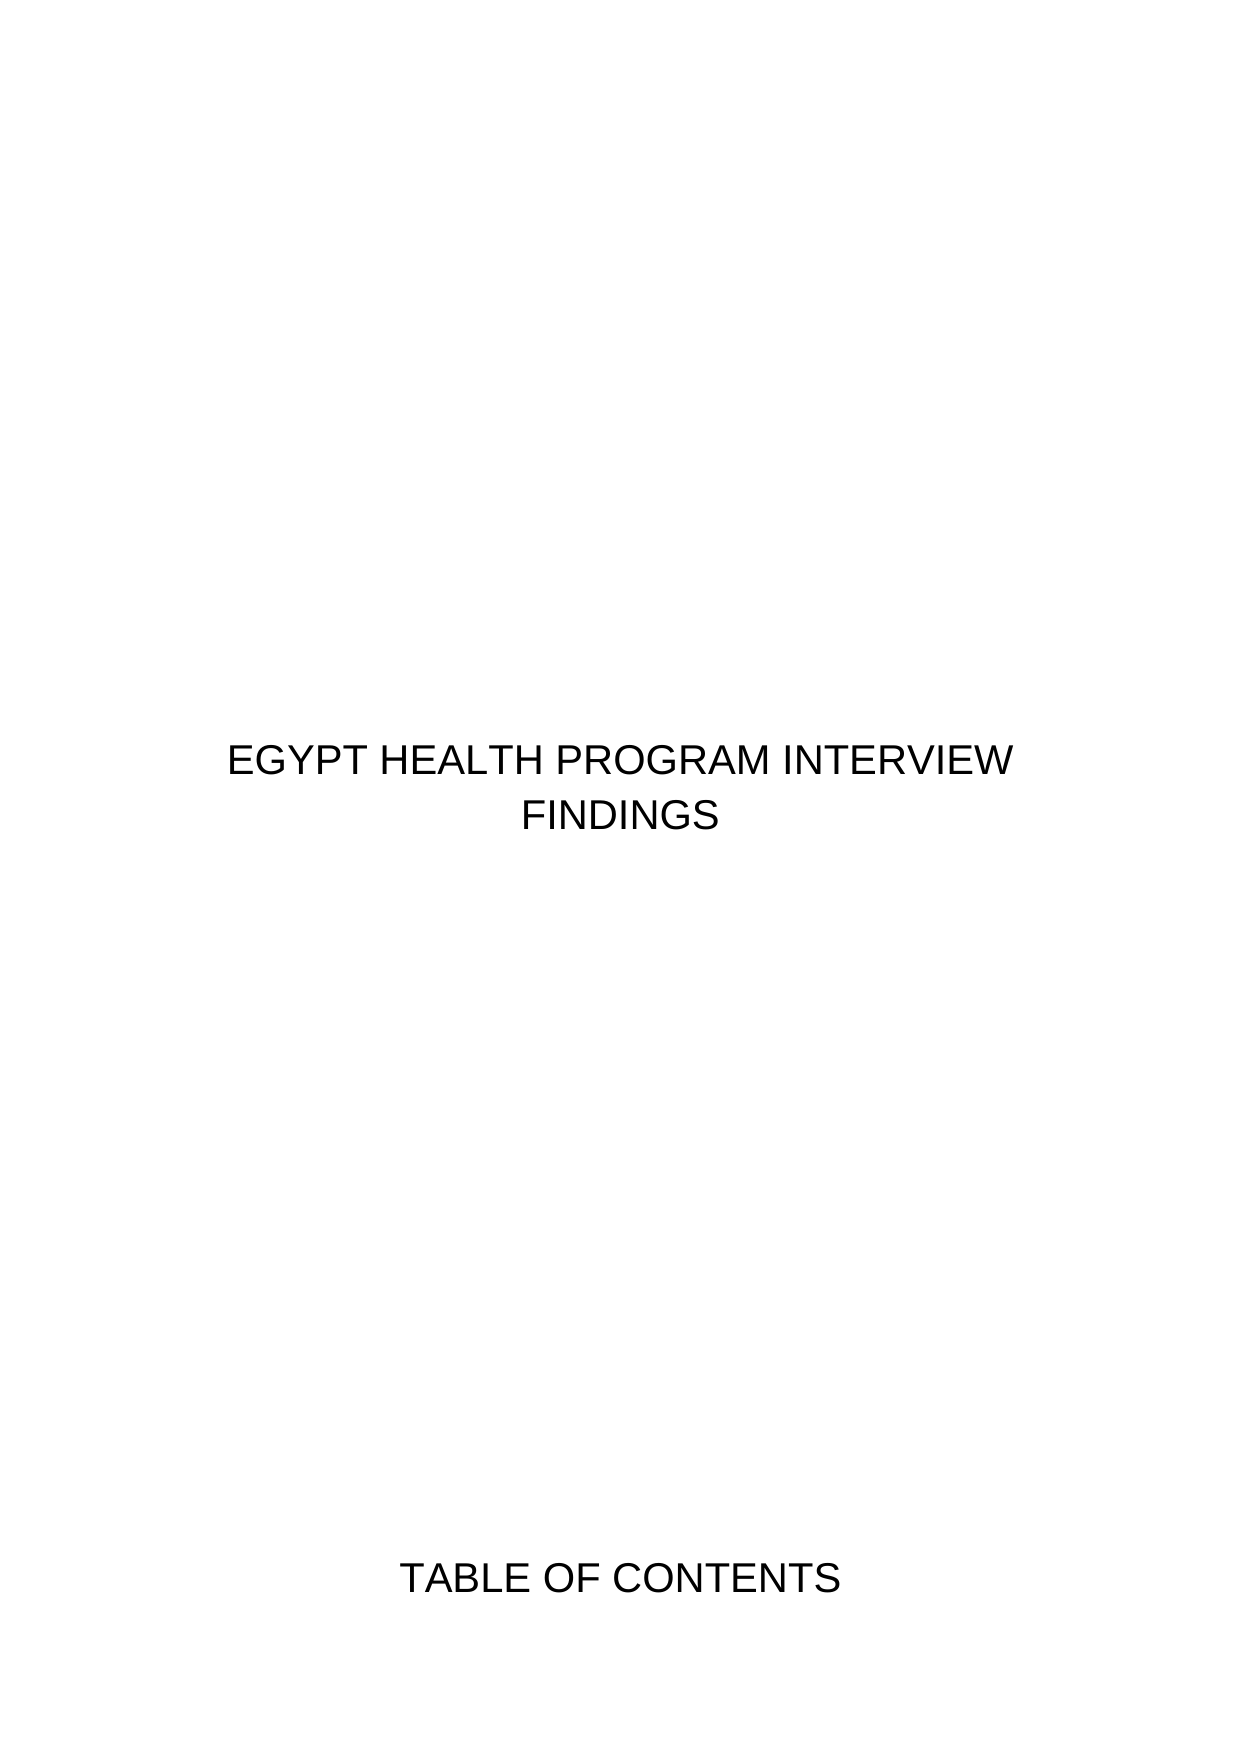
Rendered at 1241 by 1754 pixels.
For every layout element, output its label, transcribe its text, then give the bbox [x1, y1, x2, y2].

text TABLE OF CONTENTS [150, 1553, 1090, 1601]
subtitle EGYPT HEALTH PROGRAM INTERVIEW FINDINGS [150, 735, 1090, 838]
